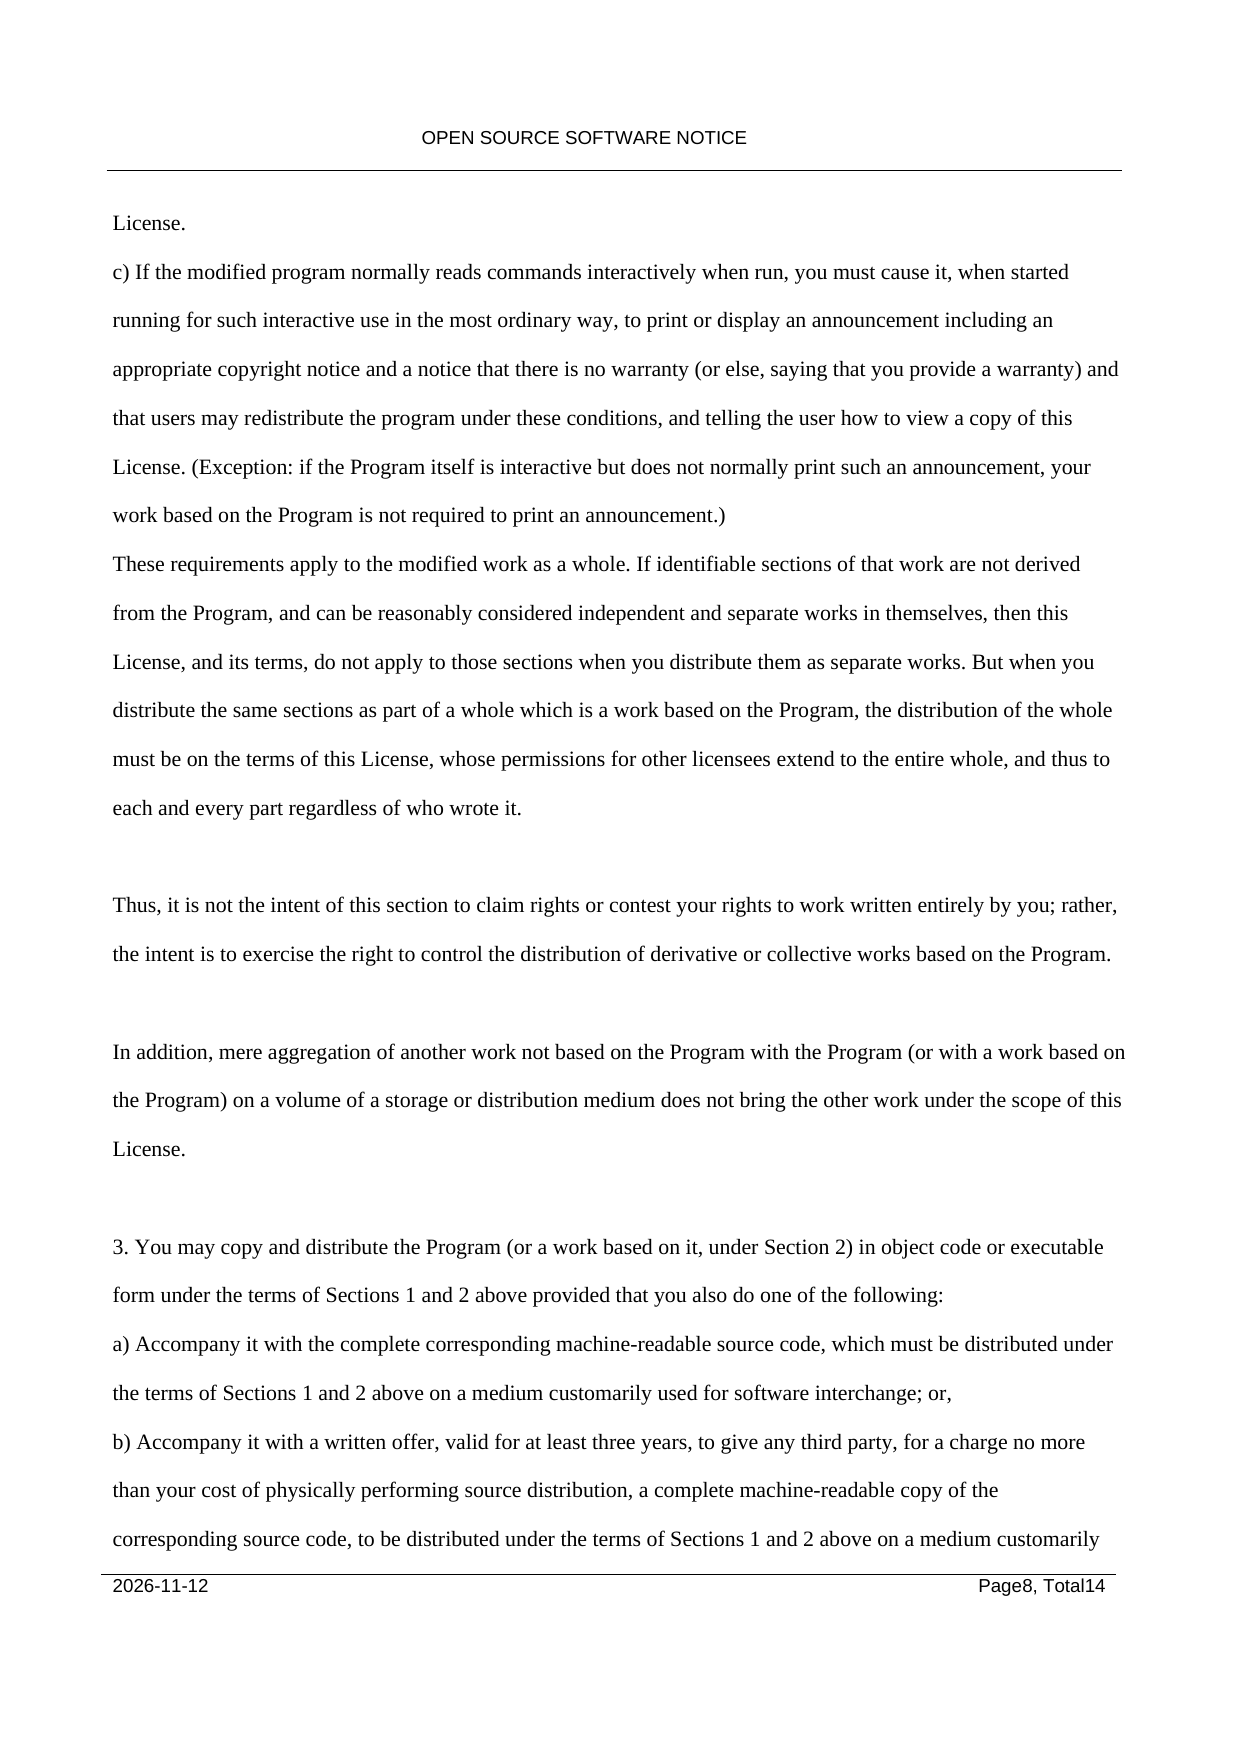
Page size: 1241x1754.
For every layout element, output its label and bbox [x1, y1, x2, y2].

text [112, 206, 1128, 1555]
